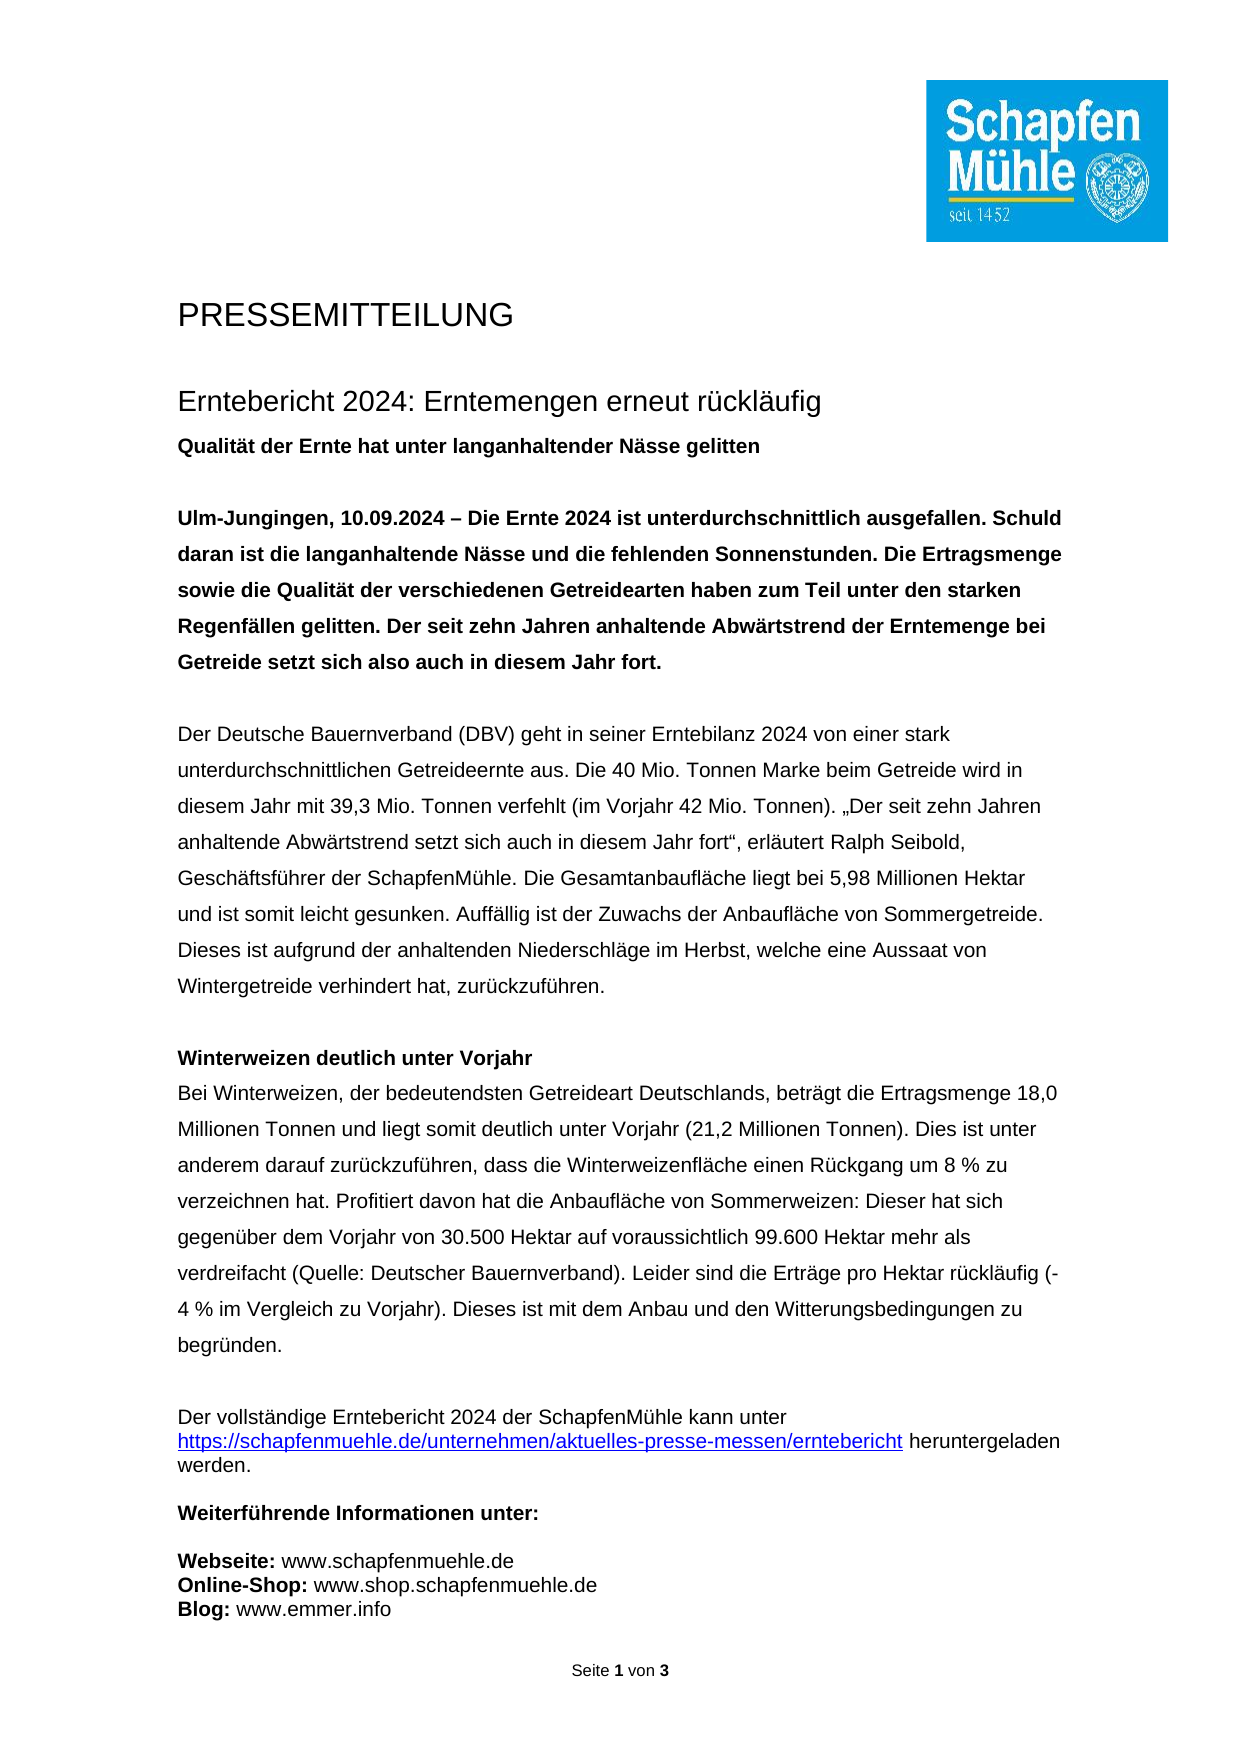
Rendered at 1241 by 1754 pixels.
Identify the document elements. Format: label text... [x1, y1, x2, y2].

text Ulm-Jungingen, 10.09.2024 – Die Ernte 2024 ist unterdurchschnittlich ausgefallen. Schuld daran ist die langanhaltende Nässe und die fehlenden Sonnenstunden. Die Ertragsmenge sowie die Qualität der verschiedenen Getreidearten haben zum Teil unter den starken Regenfällen gelitten. Der seit zehn Jahren anhaltende Abwärtstrend der Erntemenge bei Getreide setzt sich also auch in diesem Jahr fort. [177, 506, 1063, 674]
text Bei Winterweizen, der bedeutendsten Getreideart Deutschlands, beträgt die Ertragsmenge 18,0 Millionen Tonnen und liegt somit deutlich unter Vorjahr (21,2 Millionen Tonnen). Dies ist unter anderem darauf zurückzuführen, dass die Winterweizenfläche einen Rückgang um 8 % zu verzeichnen hat. Profitiert davon hat die Anbaufläche von Sommerweizen: Dieser hat sich gegenüber dem Vorjahr von 30.500 Hektar auf voraussichtlich 99.600 Hektar mehr als verdreifacht (Quelle: Deutscher Bauernverband). Leider sind die Erträge pro Hektar rückläufig (-4 % im Vergleich zu Vorjahr). Dieses ist mit dem Anbau und den Witterungsbedingungen zu [177, 1081, 1063, 1321]
picture [1095, 205, 1102, 212]
picture [949, 148, 1037, 192]
text Webseite: www.schapfenmuehle.de [177, 1548, 1063, 1572]
picture [1076, 99, 1113, 142]
picture [948, 197, 1074, 203]
picture [951, 211, 960, 221]
picture [989, 149, 1007, 157]
text begründen. [177, 1333, 1063, 1357]
text Winterweizen deutlich unter Vorjahr [177, 1045, 1063, 1069]
picture [1085, 153, 1149, 222]
text Erntebericht 2024: Erntemengen erneut rückläufig [177, 384, 1063, 418]
picture [1025, 109, 1075, 192]
text PRESSEMITTEILUNG [177, 295, 1063, 334]
text Online-Shop: www.shop.schapfenmuehle.de [177, 1572, 1063, 1596]
text Qualität der Ernte hat unter langanhaltender Nässe gelitten [177, 434, 1063, 458]
picture [946, 99, 1027, 142]
text Der Deutsche Bauernverband (DBV) geht in seiner Erntebilanz 2024 von einer stark unterdurchschnittlichen Getreideernte aus. Die 40 Mio. Tonnen Marke beim Getreide wird in diesem Jahr mit 39,3 Mio. Tonnen verfehlt (im Vorjahr 42 Mio. Tonnen). „Der seit zehn Jahren anhaltende Abwärtstrend setzt sich auch in diesem Jahr fort“, erläutert Ralph Seibold, Geschäftsführer der SchapfenMühle. Die Gesamtanbaufläche liegt bei 5,98 Millionen Hektar und ist somit leicht gesunken. Auffällig ist der Zuwachs der Anbaufläche von Sommergetreide. Dieses ist aufgrund der anhaltenden Niederschläge im Herbst, welche eine Aussaat von Wintergetreide verhindert hat, zurückzuführen. [177, 722, 1063, 997]
text Blog: www.emmer.info [177, 1596, 1063, 1620]
picture [984, 210, 990, 218]
text Der vollständige Erntebericht 2024 der SchapfenMühle kann unter https://schapfenmuehle.de/unternehmen/aktuelles-presse-messen/erntebericht heruntergeladen werden. [177, 1405, 1063, 1477]
picture [995, 208, 1001, 221]
picture [1116, 109, 1140, 141]
text Weiterführende Informationen unter: [177, 1501, 1063, 1524]
